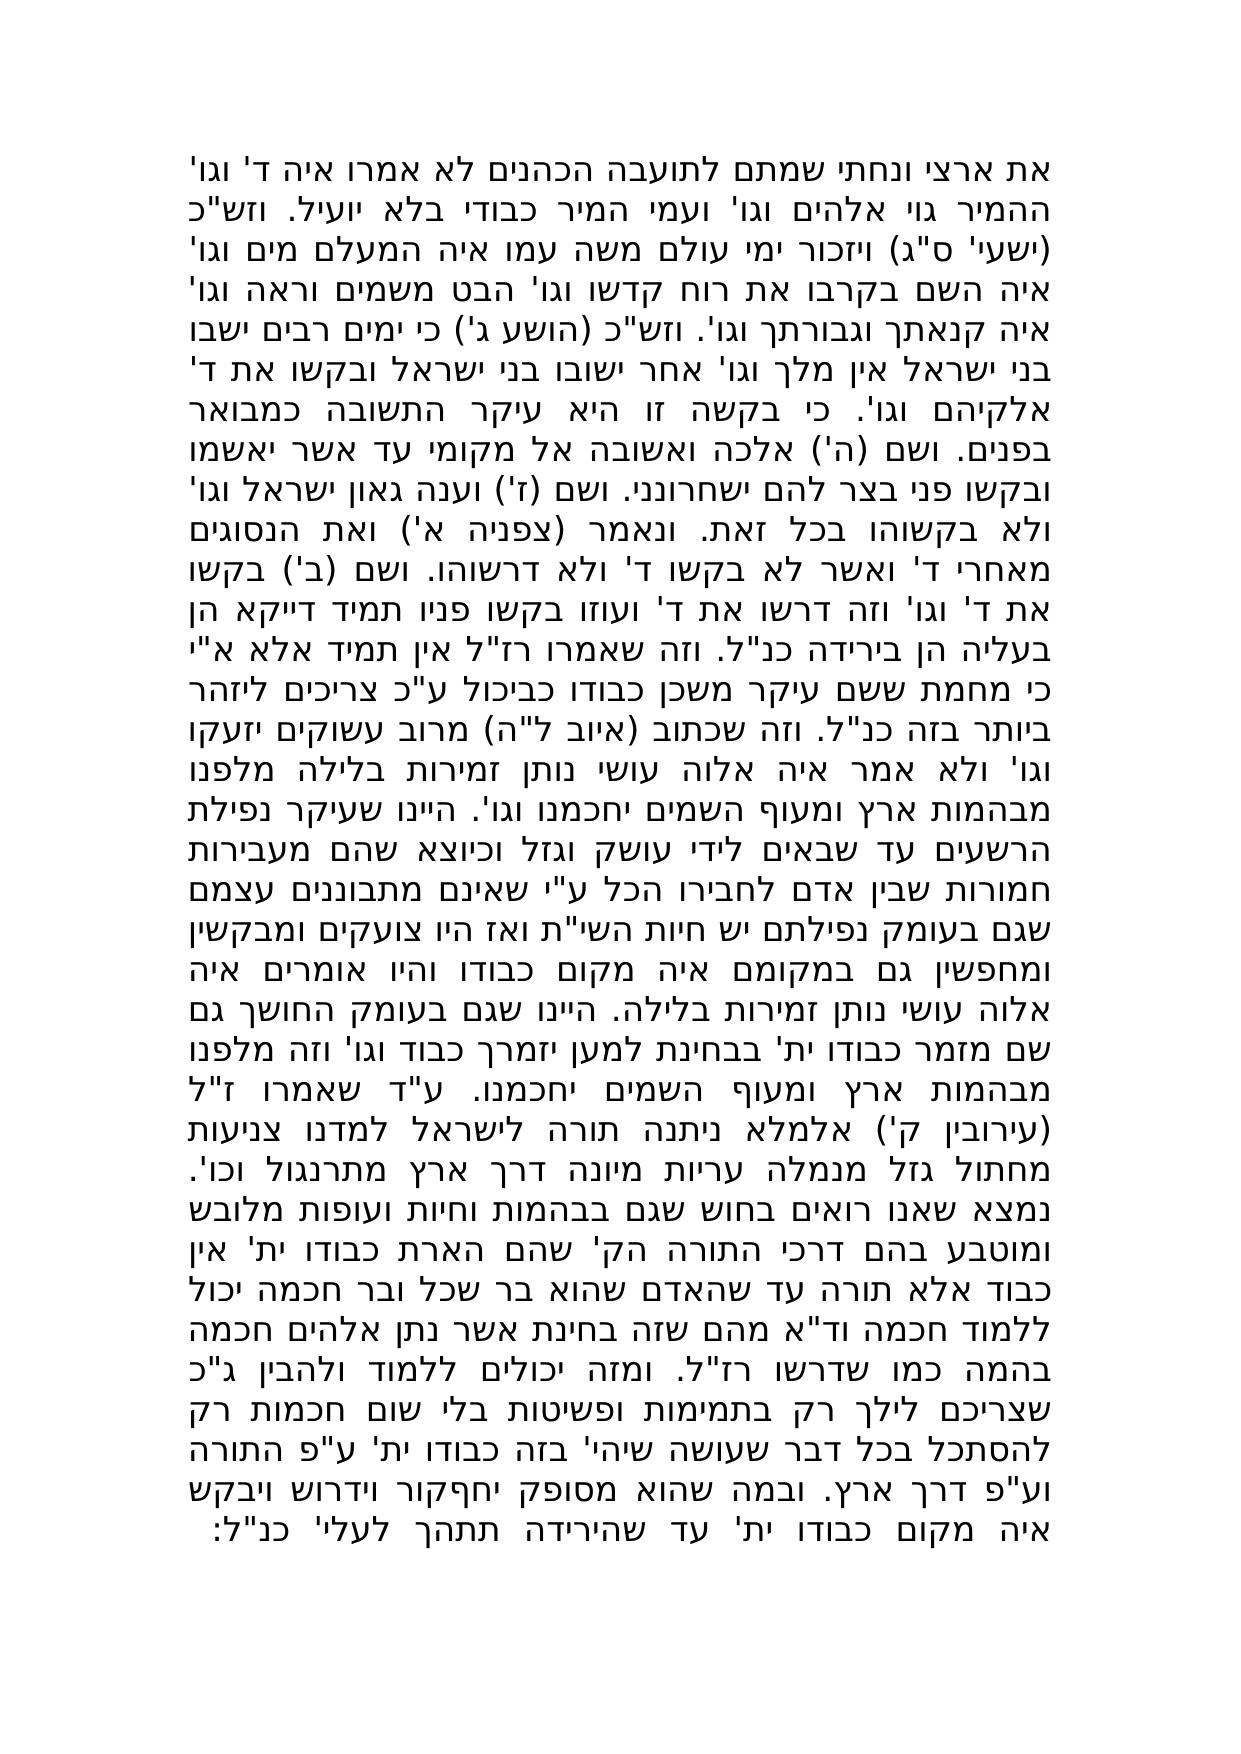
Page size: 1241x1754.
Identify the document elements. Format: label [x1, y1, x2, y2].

text [187, 150, 1053, 1550]
